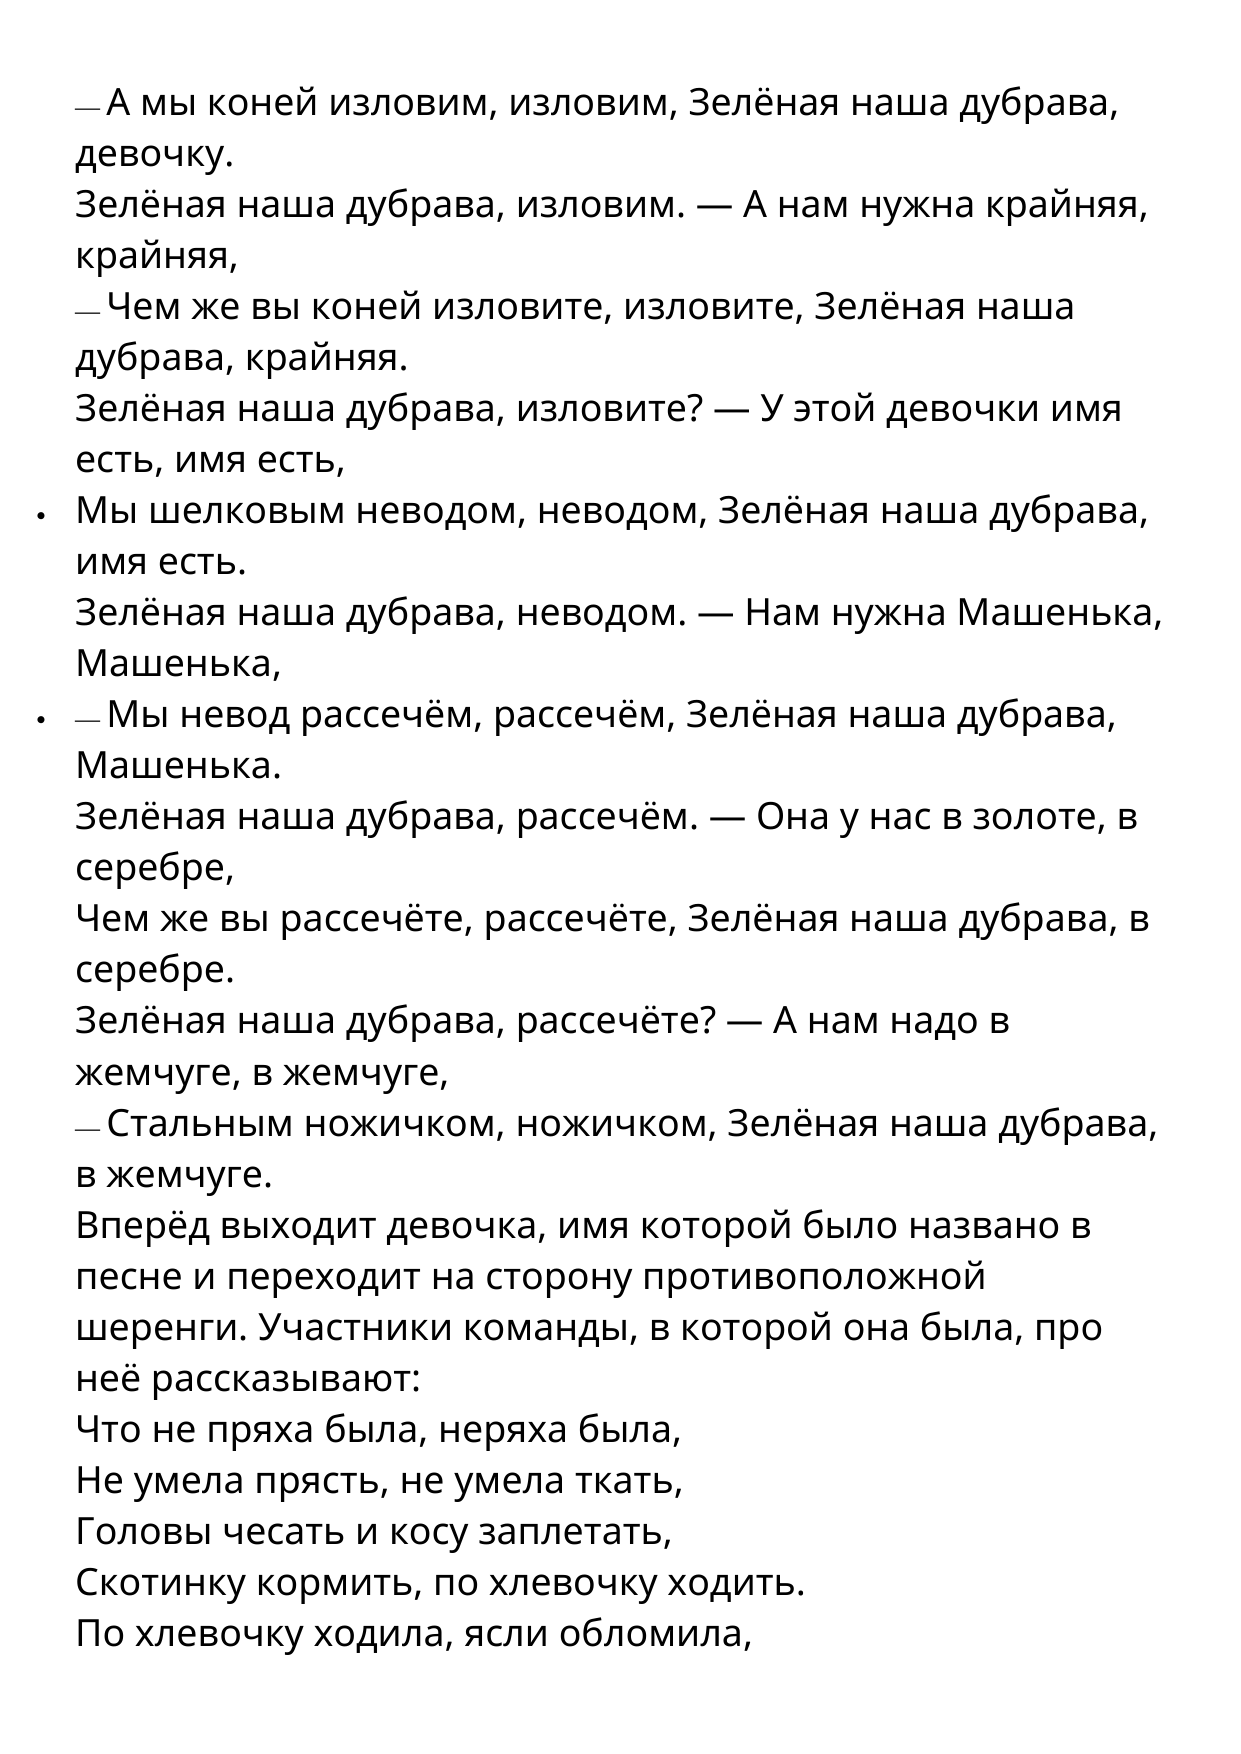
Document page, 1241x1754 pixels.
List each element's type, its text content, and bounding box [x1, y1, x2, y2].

text Зелёная наша дубрава, неводом. — Нам нужна Машенька, Машенька, [75, 585, 1165, 687]
list — Мы невод рассечём, рассечём, Зелёная наша дубрава, Машенька. [37, 687, 1165, 789]
text Чем же вы рассечёте, рассечёте, Зелёная наша дубрава, в серебре. [75, 892, 1165, 994]
text Зелёная наша дубрава, рассечёте? — А нам надо в жемчуге, в жемчуге, [75, 994, 1165, 1096]
text Что не пряха была, неряха была, [75, 1402, 1165, 1453]
text По хлевочку ходила, ясли обломила, [75, 1606, 1165, 1657]
text — Чем же вы коней изловите, изловите, Зелёная наша дубрава, крайняя. [75, 279, 1165, 381]
text Не умела прясть, не умела ткать, [75, 1453, 1165, 1504]
text Скотинку кормить, по хлевочку ходить. [75, 1555, 1165, 1606]
text — А мы коней изловим, изловим, Зелёная наша дубрава, девочку. [75, 75, 1165, 177]
text Зелёная наша дубрава, изловим. — А нам нужна крайняя, крайняя, [75, 177, 1165, 279]
text Головы чесать и косу заплетать, [75, 1504, 1165, 1555]
list Мы шелковым неводом, неводом, Зелёная наша дубрава, имя есть. [37, 483, 1165, 585]
text Зелёная наша дубрава, рассечём. — Она у нас в золоте, в серебре, [75, 789, 1165, 892]
text Зелёная наша дубрава, изловите? — У этой девочки имя есть, имя есть, [75, 381, 1165, 483]
text Вперёд выходит девочка, имя которой было названо в песне и переходит на сторону противоположной шеренги. Участники команды, в которой она была, про неё рассказывают: [75, 1198, 1165, 1402]
text — Стальным ножичком, ножичком, Зелёная наша дубрава, в жемчуге. [75, 1096, 1165, 1198]
